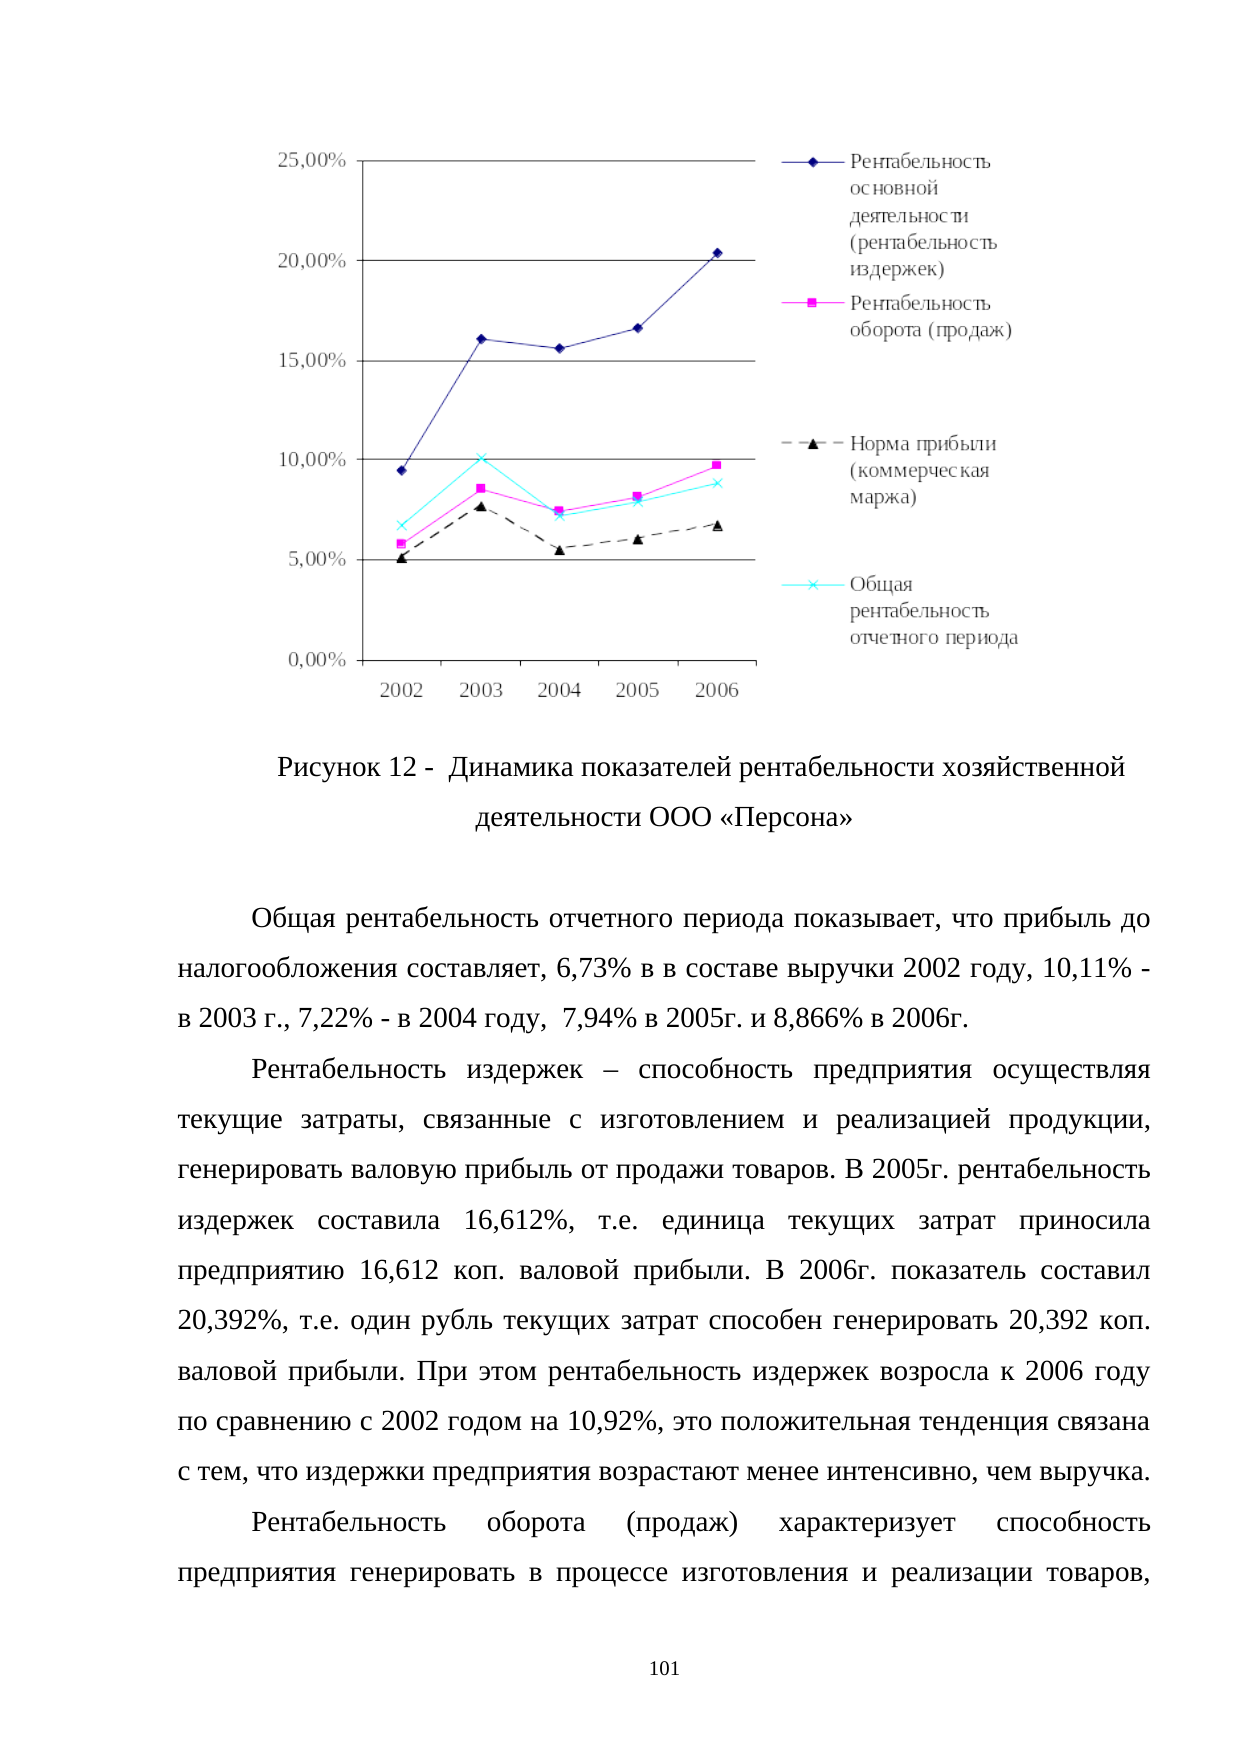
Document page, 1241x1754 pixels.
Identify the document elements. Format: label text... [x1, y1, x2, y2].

text Рентабельность издержек – способность предприятия осуществляя текущие затраты, связанные с изготовлением и реализацией продукции, генерировать валовую прибыль от продажи товаров. В 2005г. рентабельность издержек составила 16,612%, т.е. единица текущих затрат приносила предприятию 16,612 коп. валовой прибыли. В 2006г. показатель составил 20,392%, т.е. один рубль текущих затрат способен генерировать 20,392 коп. валовой прибыли. При этом рентабельность издержек возросла к 2006 году по сравнению с 2002 годом на 10,92%, это положительная тенденция связана с тем, что издержки предприятия возрастают менее интенсивно, чем выручка. [177, 1051, 1152, 1487]
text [177, 1504, 1152, 1587]
text Рисунок 12 - Динамика показателей рентабельности хозяйственной деятельности ООО «Персона» [177, 749, 1152, 833]
text Общая рентабельность отчетного периода показывает, что прибыль до налогообложения составляет, 6,73% в в составе выручки 2002 году, 10,11% - в ., 7,22% - в 2004 году, 7,94% в 2005г. и 8,866% в 2006г. [177, 900, 1152, 1034]
